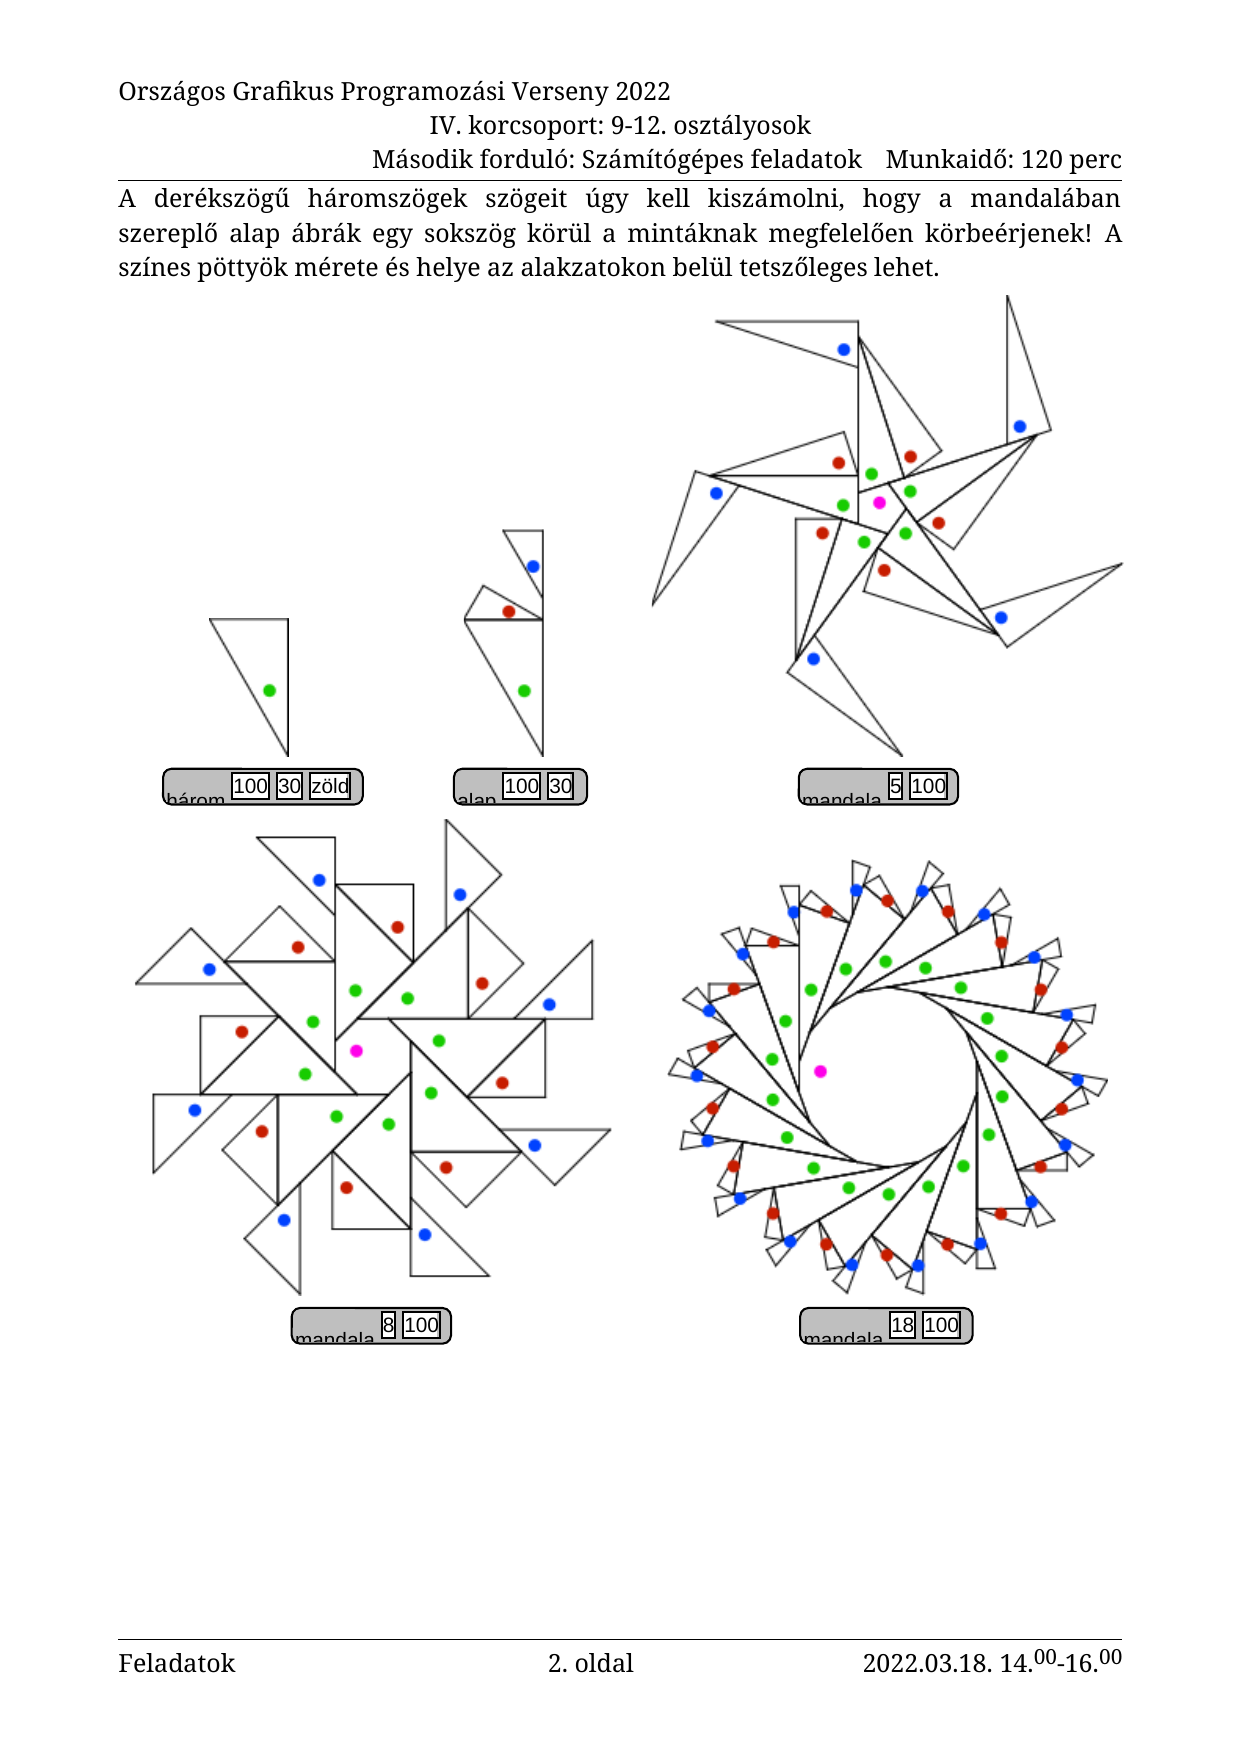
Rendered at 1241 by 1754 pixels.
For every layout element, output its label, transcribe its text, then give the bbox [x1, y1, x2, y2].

table_header [380, 296, 628, 769]
picture [463, 529, 544, 757]
table_header [628, 296, 1147, 769]
picture [209, 618, 289, 757]
table_cell [118, 1308, 628, 1358]
table_cell [628, 1308, 1147, 1358]
picture [134, 819, 612, 1296]
table_cell [628, 819, 1147, 1308]
table_header [118, 296, 379, 769]
table_cell [118, 769, 411, 819]
table_cell [118, 819, 628, 1308]
table_cell [634, 769, 1126, 819]
picture [667, 859, 1108, 1296]
text A derékszögű háromszögek szögeit úgy kell kiszámolni, hogy a mandalában szereplő alap ábrák egy sokszög körül a mintáknak megfelelően körbeérjenek! A színes pöttyök mérete és helye az alakzatokon belül tetszőleges lehet. [118, 181, 1122, 283]
picture [651, 295, 1124, 757]
table_cell [411, 769, 634, 819]
